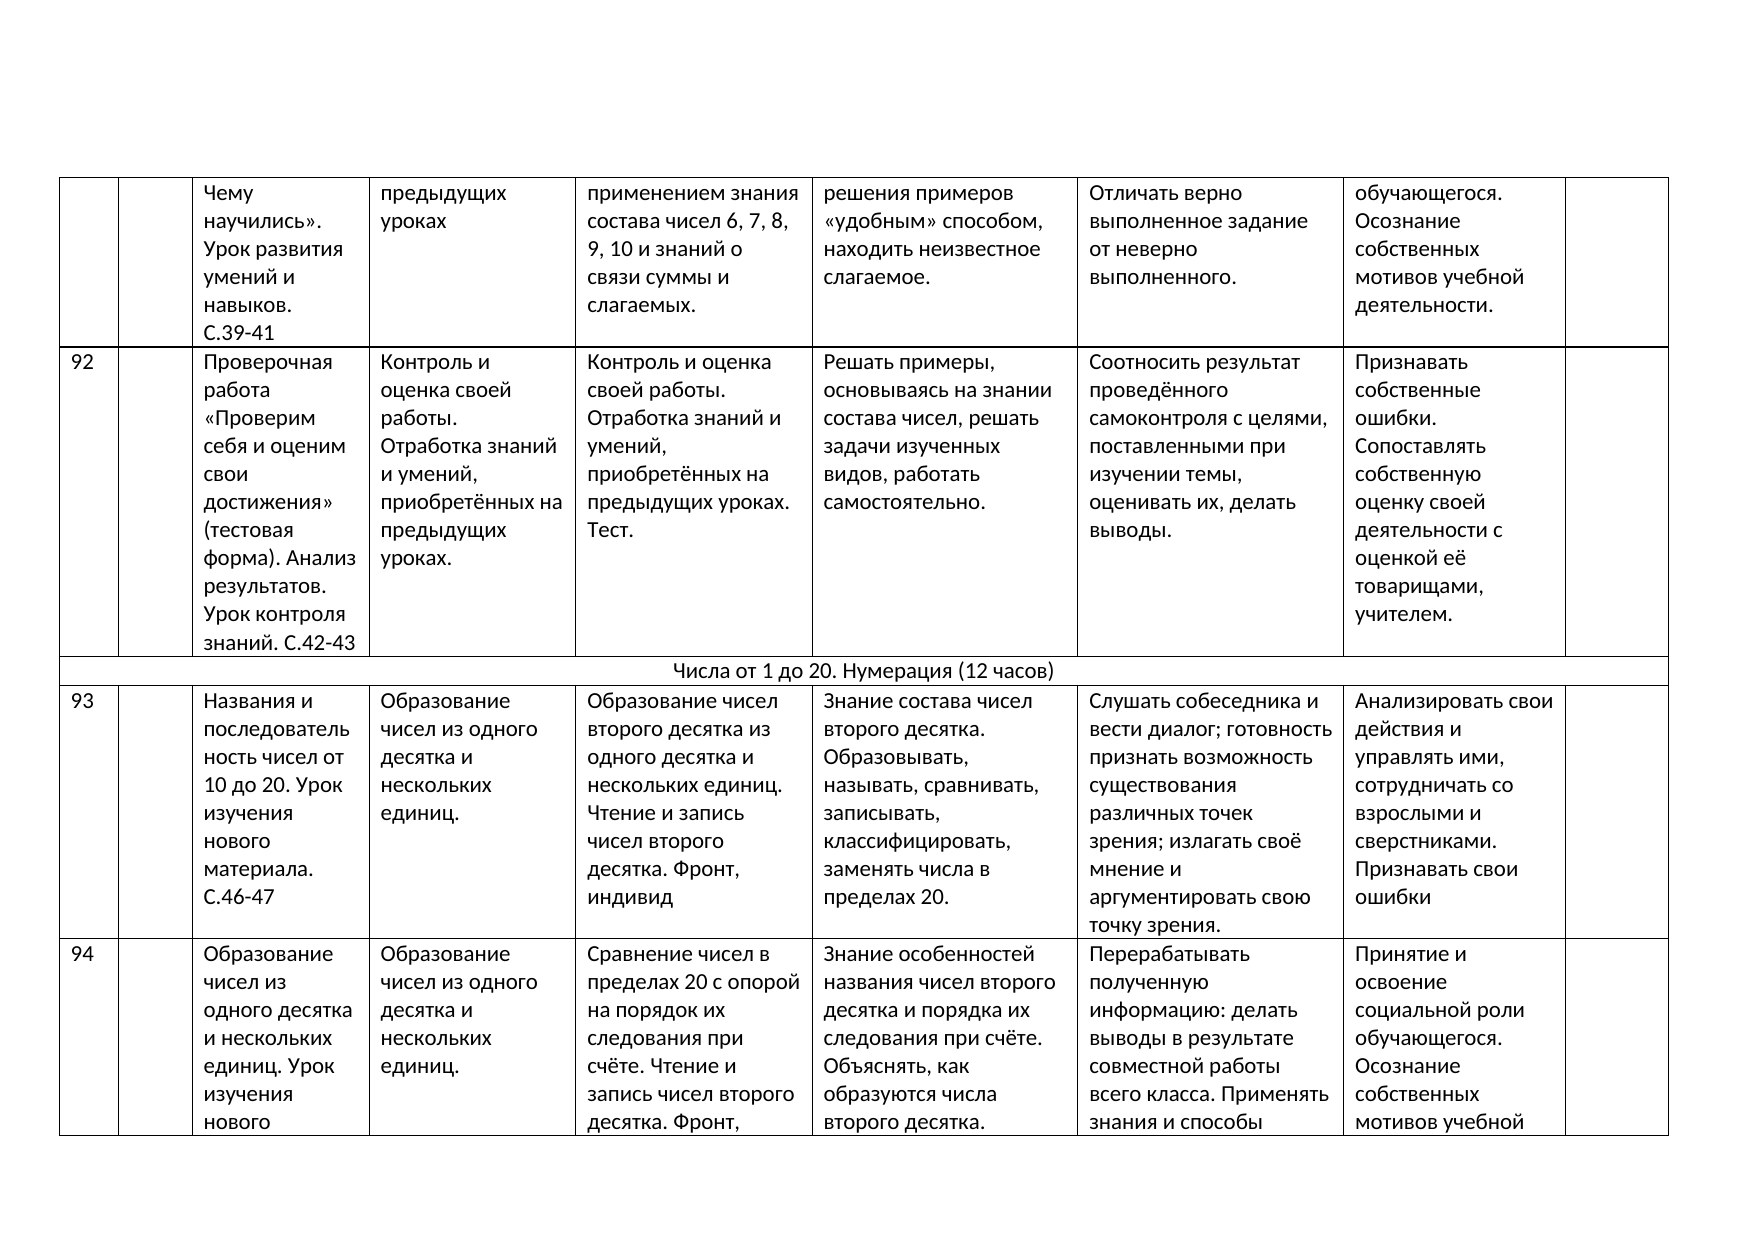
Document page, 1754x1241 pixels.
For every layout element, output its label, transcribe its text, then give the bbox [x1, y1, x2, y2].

table_cell Слушать собеседника и вести диалог; готовность признать возможность существования различных точек зрения; излагать своё мнение и аргументировать свою точку зрения. [1078, 686, 1343, 938]
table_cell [193, 939, 369, 1135]
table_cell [813, 178, 1077, 346]
table_cell Образование чисел второго десятка из одного десятка и нескольких единиц. Чтение и запись чисел второго десятка. Фронт, индивид [576, 686, 812, 938]
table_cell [1344, 939, 1565, 1135]
table_cell [1566, 178, 1668, 346]
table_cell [813, 939, 1077, 1135]
table_cell [119, 348, 192, 656]
table_cell Проверочная работа «Проверим себя и оценим свои достижения» (тестовая форма). Анализ результатов. Урок контроля знаний. С.42-43 [193, 348, 369, 656]
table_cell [1078, 178, 1343, 346]
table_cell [576, 939, 812, 1135]
table_cell 91 [60, 178, 118, 346]
table_cell Названия и последовательность чисел от 10 до 20. Урок изучения нового материала. С.46-47 [193, 686, 369, 938]
table_cell [119, 178, 192, 346]
table_cell Образование чисел из одного десятка и нескольких единиц. [370, 686, 575, 938]
table_cell [1566, 686, 1668, 938]
table_cell Соотносить результат проведённого самоконтроля с целями, поставленными при изучении темы, оценивать их, делать выводы. [1078, 348, 1343, 656]
table_cell Знание состава чисел второго десятка. Образовывать, называть, сравнивать, записывать, классифицировать, заменять числа в пределах 20. [813, 686, 1077, 938]
table_cell Анализировать свои действия и управлять ими, сотрудничать со взрослыми и сверстниками. Признавать свои ошибки [1344, 686, 1565, 938]
table_cell [1566, 939, 1668, 1135]
table_cell Числа от 1 до 20. Нумерация (12 часов) [60, 657, 1668, 685]
table_cell Решать примеры, основываясь на знании состава чисел, решать задачи изученных видов, работать самостоятельно. [813, 348, 1077, 656]
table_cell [370, 178, 575, 346]
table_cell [1344, 178, 1565, 346]
table_cell 93 [60, 686, 118, 938]
table_cell Контроль и оценка своей работы. Отработка знаний и умений, приобретённых на предыдущих уроках. [370, 348, 575, 656]
table_cell Контроль и оценка своей работы. Отработка знаний и умений, приобретённых на предыдущих уроках. Тест. [576, 348, 812, 656]
table_cell Признавать собственные ошибки. Сопоставлять собственную оценку своей деятельности с оценкой её товарищами, учителем. [1344, 348, 1565, 656]
table_cell [119, 939, 192, 1135]
table_cell 94 [60, 939, 118, 1135]
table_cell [1078, 939, 1343, 1135]
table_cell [370, 939, 575, 1135]
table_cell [576, 178, 812, 346]
table_cell [119, 686, 192, 938]
table_cell 92 [60, 348, 118, 656]
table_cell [193, 178, 369, 346]
table_cell [1566, 348, 1668, 656]
